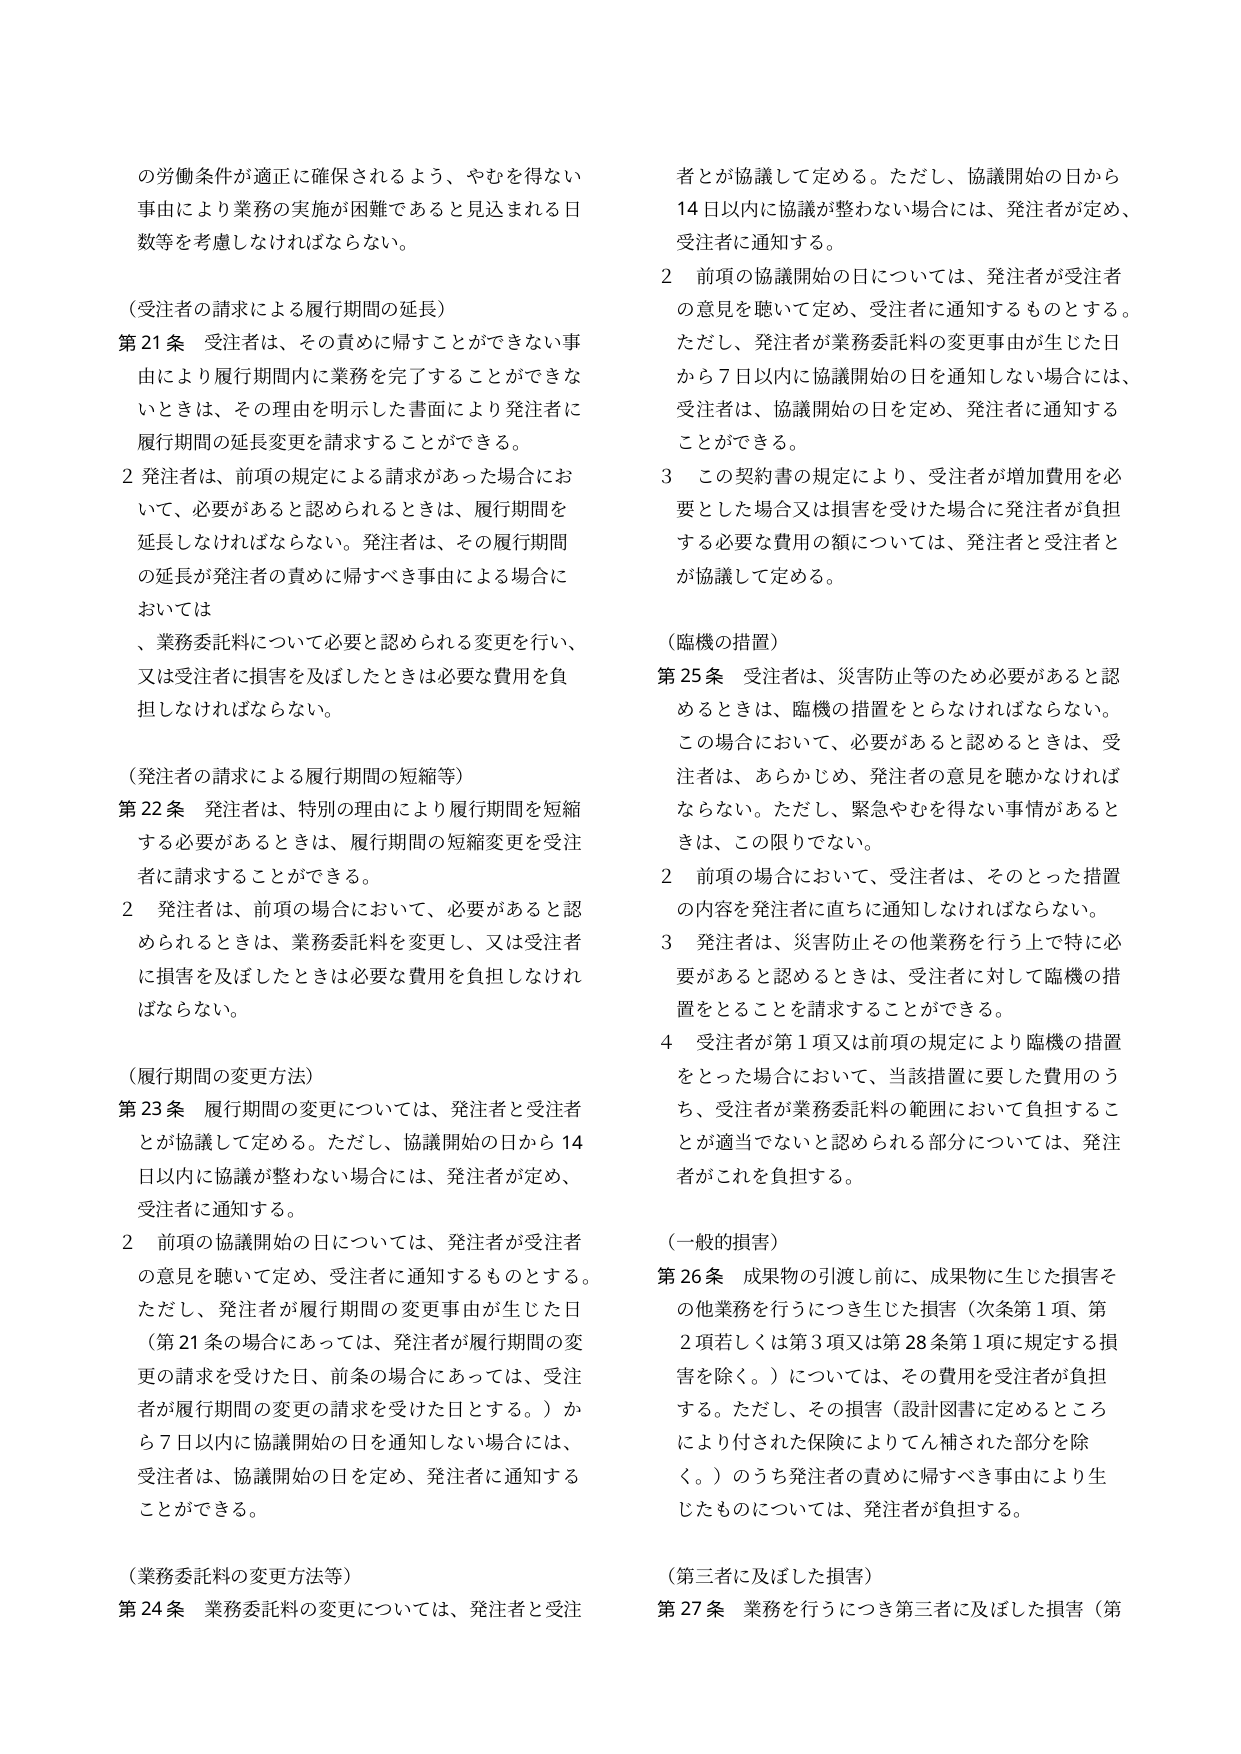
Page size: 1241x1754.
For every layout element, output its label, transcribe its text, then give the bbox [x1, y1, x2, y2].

text （受注者の請求による履行期間の延長） [118, 292, 583, 325]
text 第24条 業務委託料の変更については、発注者と受注者とが協議して定める。ただし、協議開始の日から14日以内に協議が整わない場合には、発注者が定め、受注者に通知する。 [658, 158, 1122, 258]
text （履行期間の変更方法） [118, 1058, 583, 1092]
text 第24条 業務委託料の変更については、発注者と受注者とが協議して定める。ただし、協議開始の日から14日以内に協議が整わない場合には、発注者が定め、受注者に通知する。 [118, 1592, 583, 1625]
text ２ 前項の協議開始の日については、発注者が受注者の意見を聴いて定め、受注者に通知するものとする。ただし、発注者が履行期間の変更事由が生じた日（第21条の場合にあっては、発注者が履行期間の変更の請求を受けた日、前条の場合にあっては、受注者が履行期間の変更の請求を受けた日とする。）から７日以内に協議開始の日を通知しない場合には、受注者は、協議開始の日を定め、発注者に通知することができる。 [118, 1225, 583, 1525]
text ２ 前項の場合において、受注者は、そのとった措置の内容を発注者に直ちに通知しなければならない。 [658, 858, 1122, 925]
text 第25条 受注者は、災害防止等のため必要があると認めるときは、臨機の措置をとらなければならない。この場合において、必要があると認めるときは、受注者は、あらかじめ、発注者の意見を聴かなければならない。ただし、緊急やむを得ない事情があるときは、この限りでない。 [658, 658, 1122, 858]
text （第三者に及ぼした損害） [658, 1558, 1122, 1592]
text 第26条 成果物の引渡し前に、成果物に生じた損害その他業務を行うにつき生じた損害（次条第１項、第２項若しくは第３項又は第28条第１項に規定する損害を除く。）については、その費用を受注者が負担する。ただし、その損害（設計図書に定めるところにより付された保険によりてん補された部分を除く。）のうち発注者の責めに帰すべき事由により生じたものについては、発注者が負担する。 [658, 1258, 1122, 1525]
text ３ この契約書の規定により、受注者が増加費用を必要とした場合又は損害を受けた場合に発注者が負担する必要な費用の額については、発注者と受注者とが協議して定める。 [658, 458, 1122, 592]
text 第21条 受注者は、その責めに帰すことができない事由により履行期間内に業務を完了することができないときは、その理由を明示した書面により発注者に履行期間の延長変更を請求することができる。 [118, 325, 583, 458]
text 第22条 発注者は、特別の理由により履行期間を短縮する必要があるときは、履行期間の短縮変更を受注者に請求することができる。 [118, 792, 583, 892]
text 第23条 履行期間の変更については、発注者と受注者とが協議して定める。ただし、協議開始の日から14日以内に協議が整わない場合には、発注者が定め、受注者に通知する。 [118, 1092, 583, 1225]
text ２ 発注者は、前項の場合において、必要があると認められるときは、業務委託料を変更し、又は受注者に損害を及ぼしたときは必要な費用を負担しなければならない。 [118, 892, 583, 1025]
text 第27条 業務を行うにつき第三者に及ぼした損害（第３項に規定する損害を除く。）について、当該第三者に対して損害の賠償を行わなければならないときは、受注者がその賠償額を負担する。 [658, 1592, 1122, 1625]
text 、業務委託料について必要と認められる変更を行い、又は受注者に損害を及ぼしたときは必要な費用を負担しなければならない。 [137, 625, 583, 725]
text （業務委託料の変更方法等） [118, 1558, 583, 1592]
text ３ 発注者は、災害防止その他業務を行う上で特に必要があると認めるときは、受注者に対して臨機の措置をとることを請求することができる。 [658, 925, 1122, 1025]
text ２ 発注者は、前項の規定による請求があった場合において、必要があると認められるときは、履行期間を延長しなければならない。発注者は、その履行期間の延長が発注者の責めに帰すべき事由による場合においては [118, 458, 583, 625]
text 第20条の２ 発注者は、履行期間の延長又は短縮を行うときは、この業務に従事する者の労働時間その他の労働条件が適正に確保されるよう、やむを得ない事由により業務の実施が困難であると見込まれる日数等を考慮しなければならない。 [118, 158, 583, 258]
text （発注者の請求による履行期間の短縮等） [118, 758, 583, 792]
text （臨機の措置） [658, 625, 1122, 658]
text （一般的損害） [658, 1225, 1122, 1258]
text ４ 受注者が第１項又は前項の規定により臨機の措置をとった場合において、当該措置に要した費用のうち、受注者が業務委託料の範囲において負担することが適当でないと認められる部分については、発注者がこれを負担する。 [658, 1025, 1122, 1192]
text ２ 前項の協議開始の日については、発注者が受注者の意見を聴いて定め、受注者に通知するものとする。ただし、発注者が業務委託料の変更事由が生じた日から７日以内に協議開始の日を通知しない場合には、受注者は、協議開始の日を定め、発注者に通知することができる。 [658, 258, 1122, 458]
